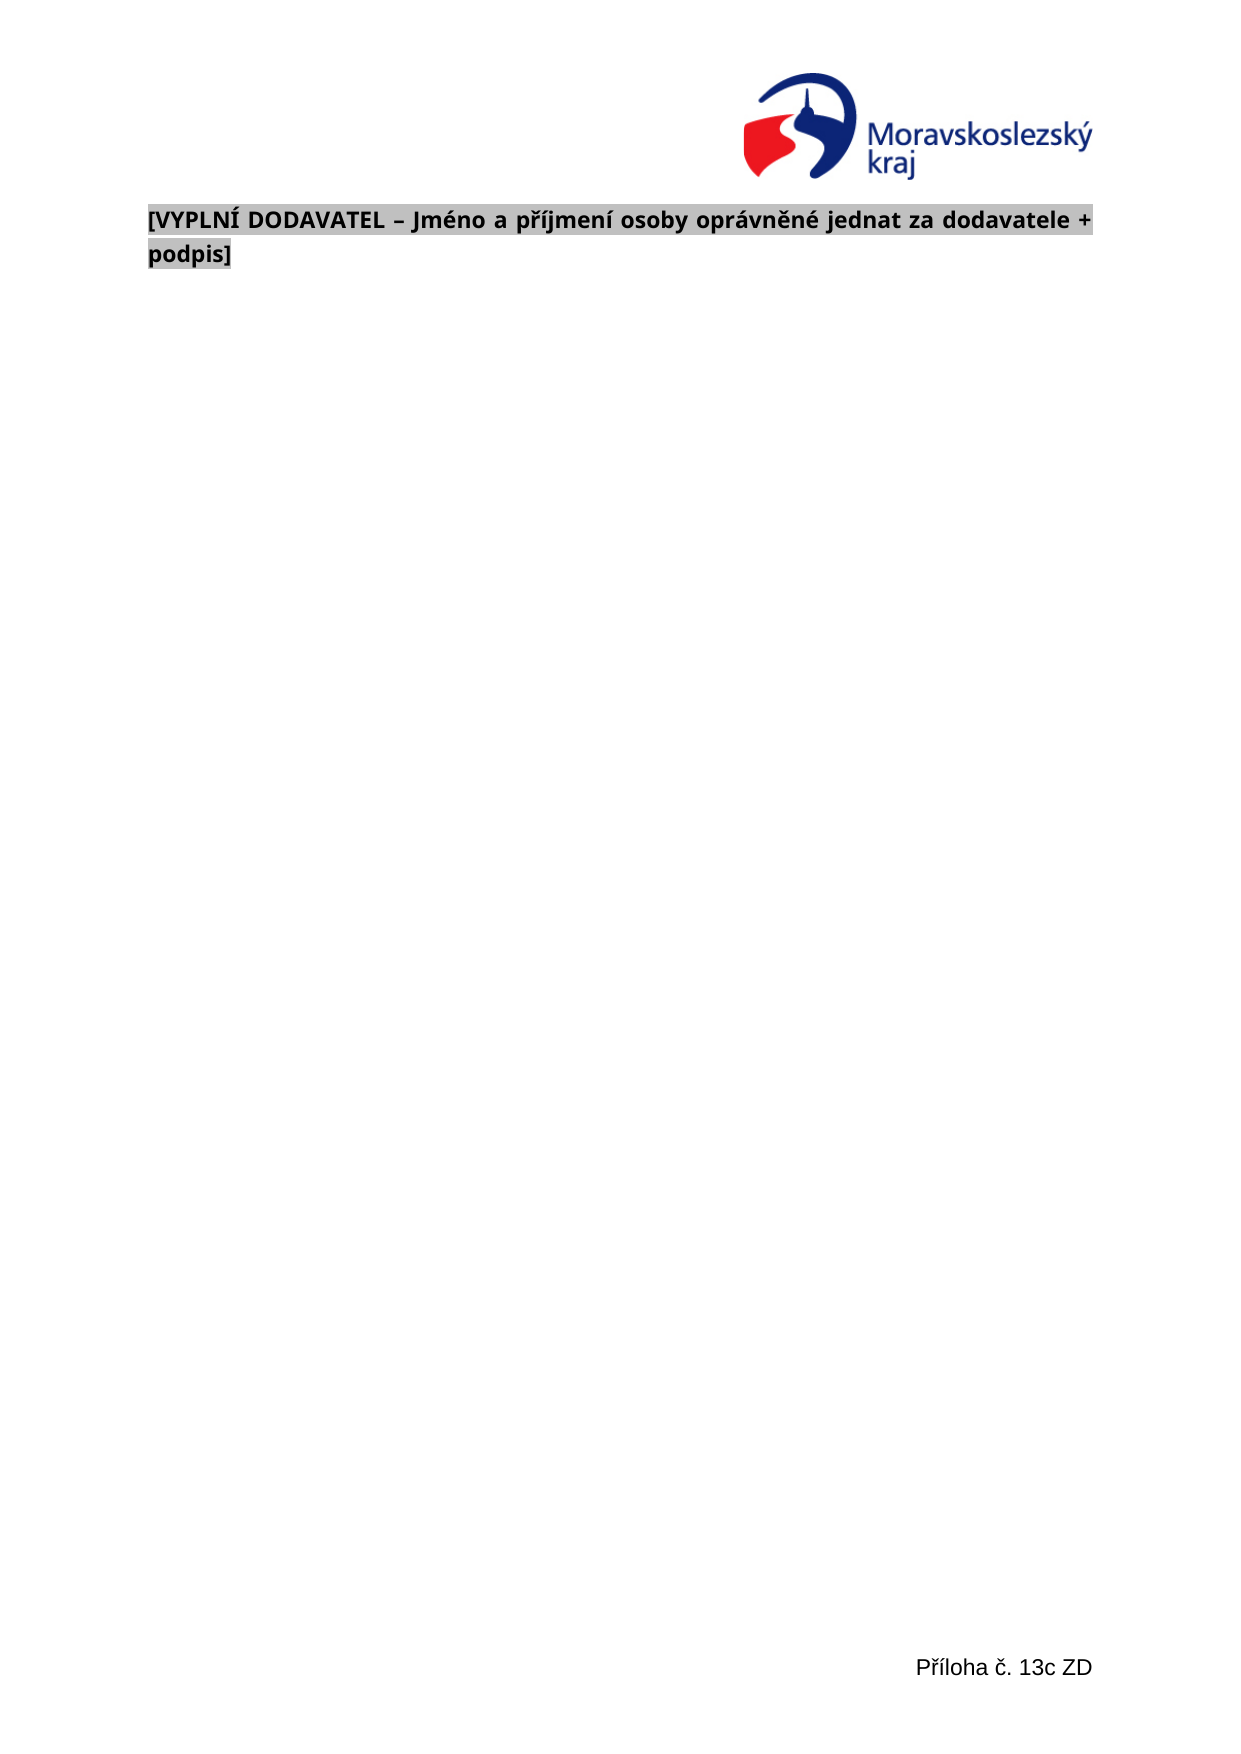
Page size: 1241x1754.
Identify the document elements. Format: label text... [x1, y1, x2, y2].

picture [743, 73, 1093, 180]
text [VYPLNÍ DODAVATEL – Jméno a příjmení osoby oprávněné jednat za dodavatele + podpis] [148, 235, 1093, 269]
